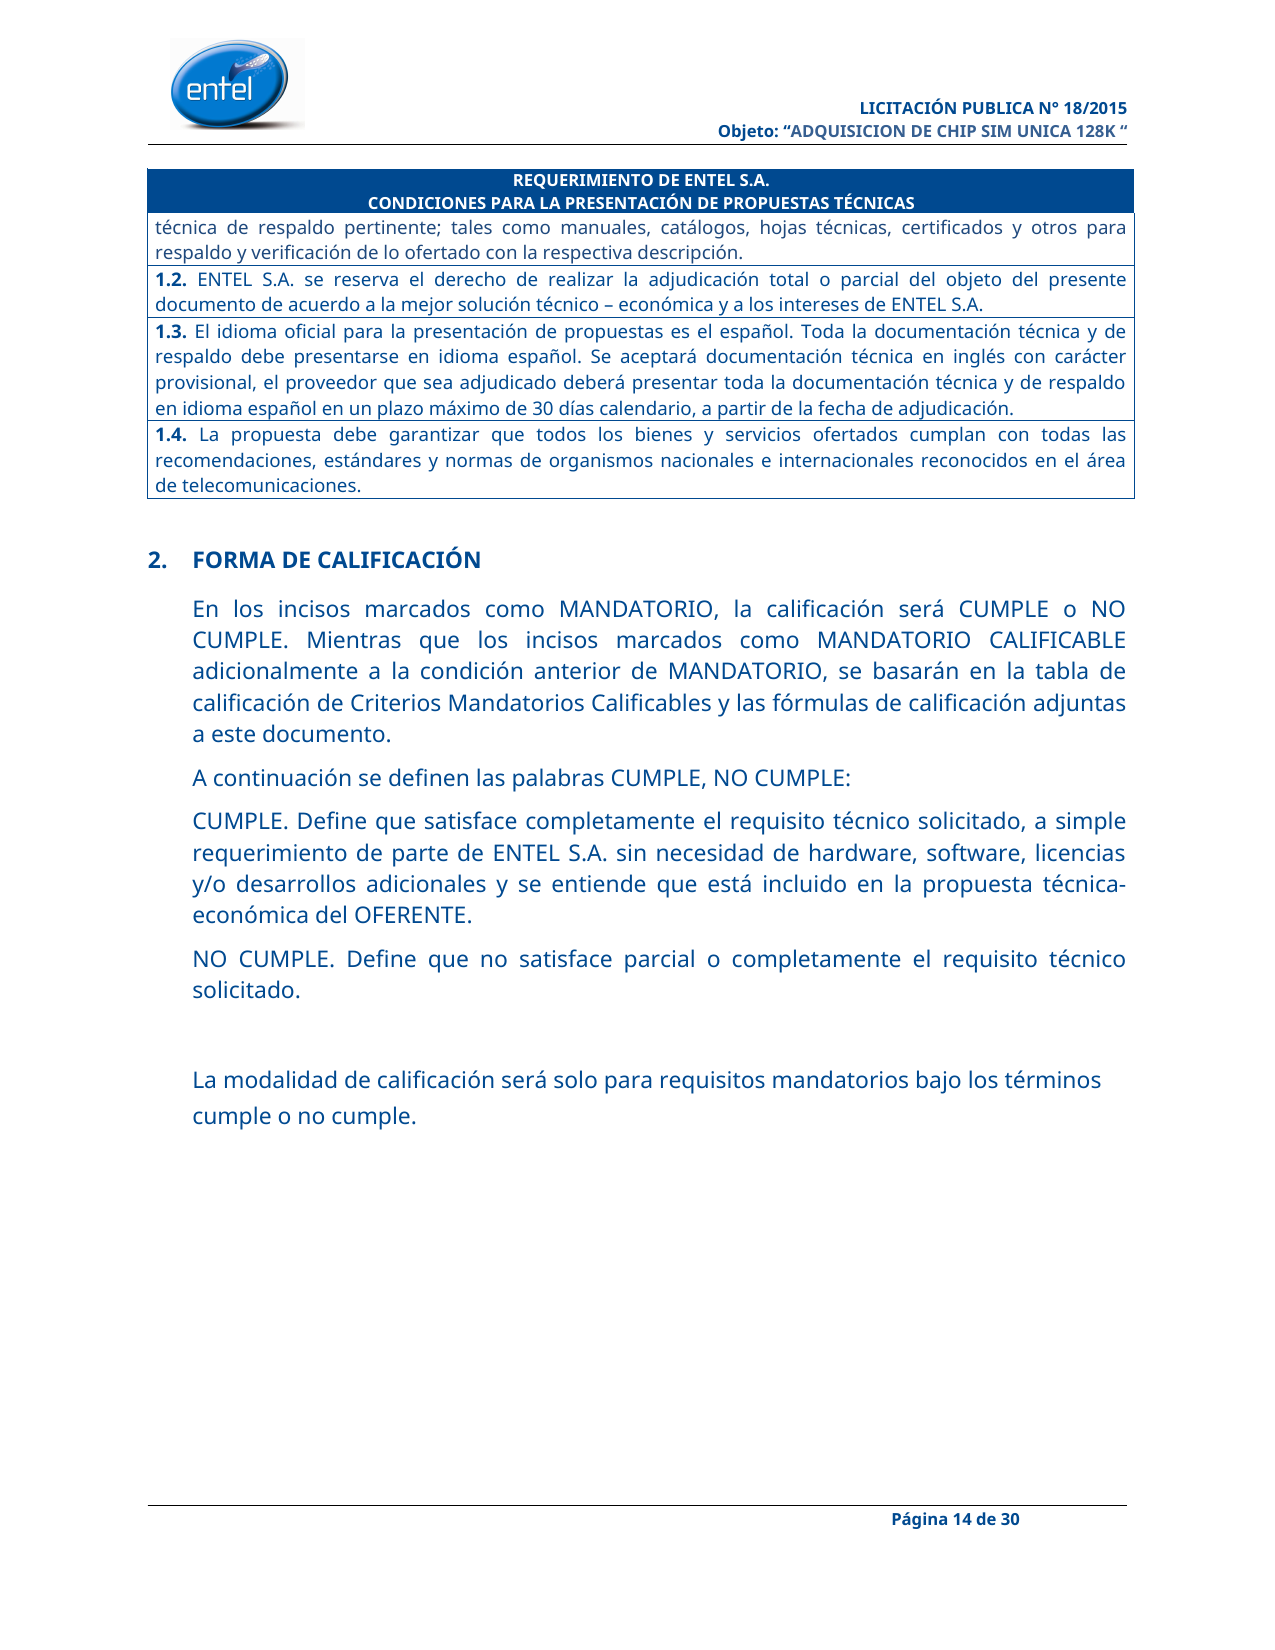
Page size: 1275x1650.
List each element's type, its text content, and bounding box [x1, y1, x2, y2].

list NO CUMPLE. Define que no satisface parcial o completamente el requisito técnico solicitado. [192, 943, 1127, 1005]
list En los incisos marcados como MANDATORIO, la calificación será CUMPLE o NO CUMPLE. Mientras que los incisos marcados como MANDATORIO CALIFICABLE adicionalmente a la condición anterior de MANDATORIO, se basarán en la tabla de calificación de Criterios Mandatorios Calificables y las fórmulas de calificación adjuntas a este documento. [192, 593, 1127, 749]
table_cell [148, 214, 1134, 265]
table_cell 1.2. ENTEL S.A. se reserva el derecho de realizar la adjudicación total o parcial del objeto del presente documento de acuerdo a la mejor solución técnico – económica y a los intereses de ENTEL S.A. [148, 266, 1134, 317]
picture [170, 38, 305, 130]
list A continuación se definen las palabras CUMPLE, NO CUMPLE: [192, 762, 1127, 793]
text La modalidad de calificación será solo para requisitos mandatorios bajo los términos cumple o no cumple. [192, 1064, 1127, 1131]
table_cell 1.4. La propuesta debe garantizar que todos los bienes y servicios ofertados cumplan con todas las recomendaciones, estándares y normas de organismos nacionales e internacionales reconocidos en el área de telecomunicaciones. [148, 421, 1134, 498]
list FORMA DE CALIFICACIÓN [148, 544, 1127, 576]
list CUMPLE. Define que satisface completamente el requisito técnico solicitado, a simple requerimiento de parte de ENTEL S.A. sin necesidad de hardware, software, licencias y/o desarrollos adicionales y se entiende que está incluido en la propuesta técnica-económica del OFERENTE. [192, 805, 1127, 930]
table_cell 1.3. El idioma oficial para la presentación de propuestas es el español. Toda la documentación técnica y de respaldo debe presentarse en idioma español. Se aceptará documentación técnica en inglés con carácter provisional, el proveedor que sea adjudicado deberá presentar toda la documentación técnica y de respaldo en idioma español en un plazo máximo de 30 días calendario, a partir de la fecha de adjudicación. [148, 318, 1134, 420]
table_header REQUERIMIENTO DE ENTEL S.A. CONDICIONES PARA LA PRESENTACIÓN DE PROPUESTAS TÉCNICAS [148, 169, 1134, 213]
